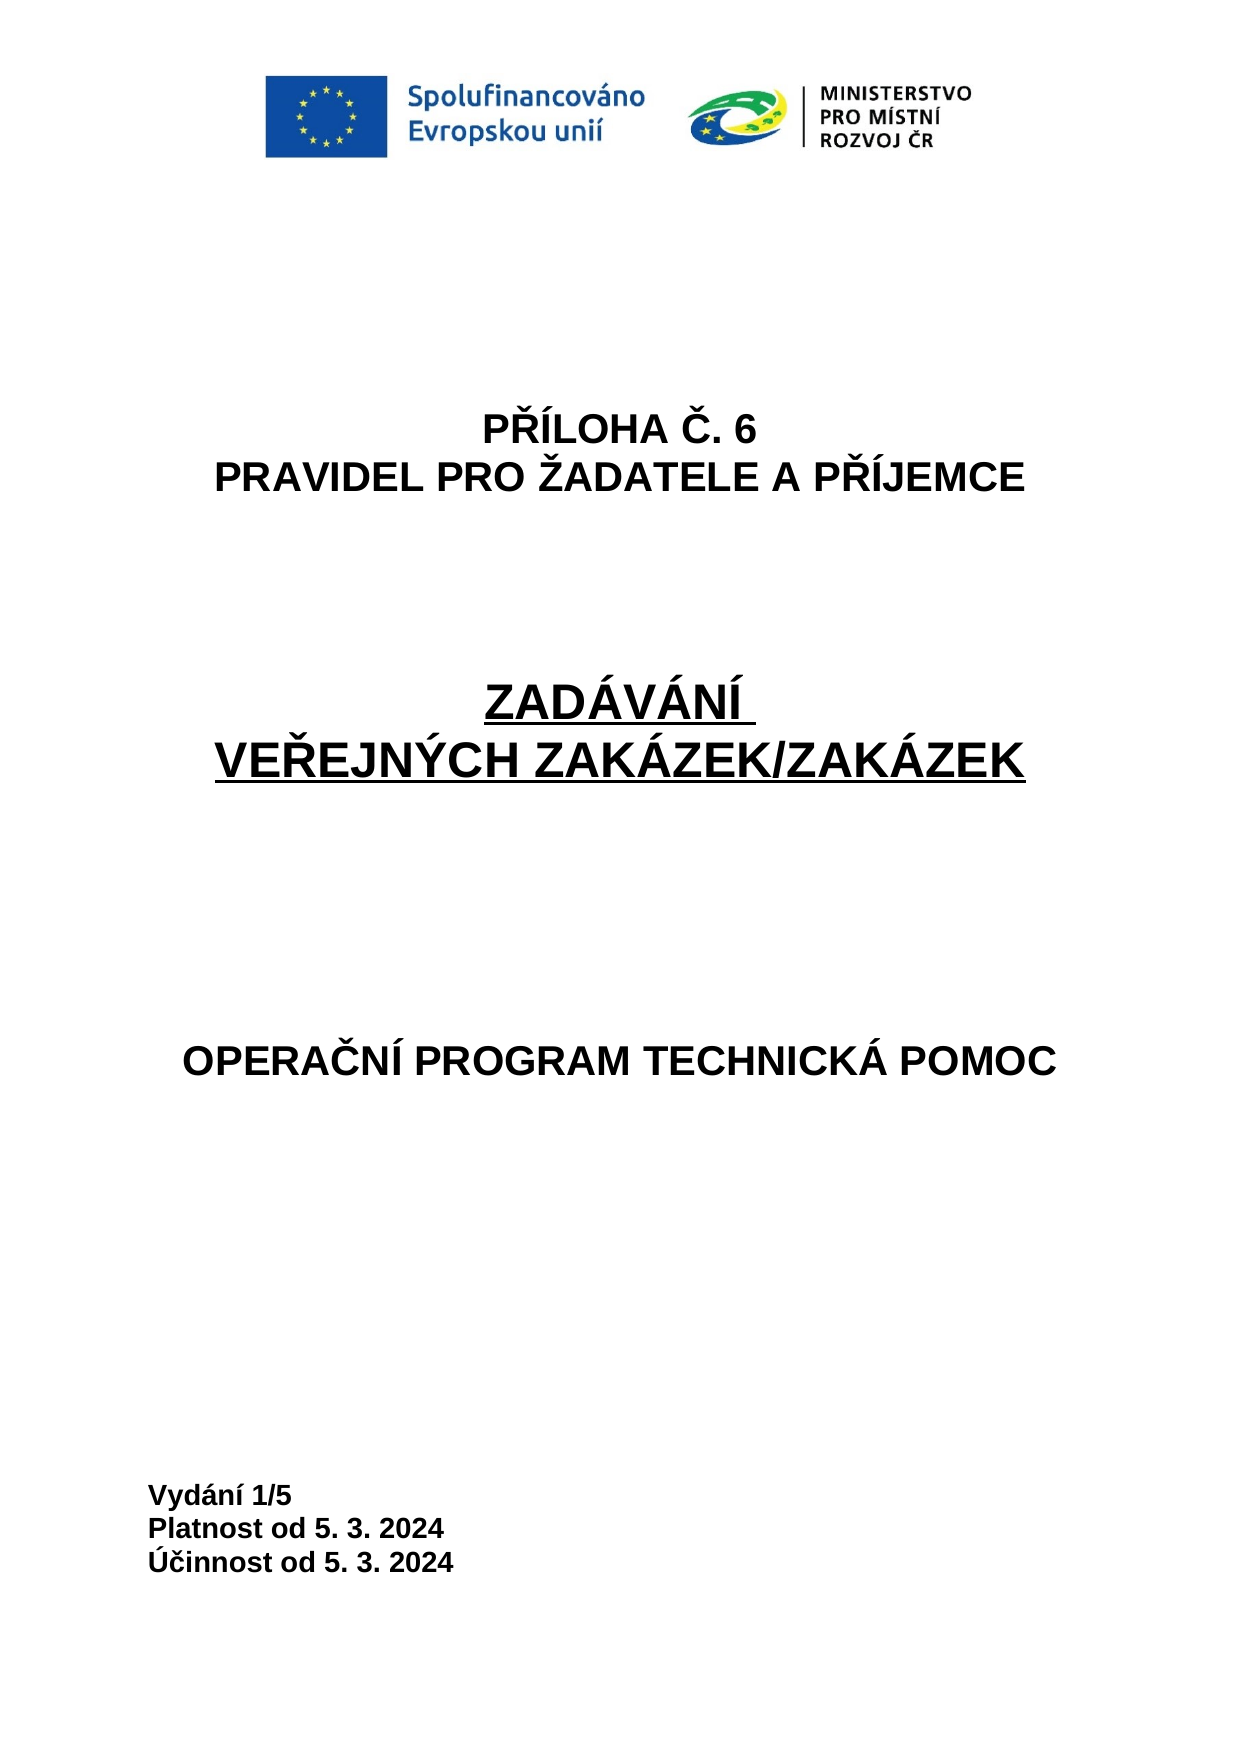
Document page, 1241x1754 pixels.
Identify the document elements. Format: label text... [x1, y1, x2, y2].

text Účinnost od 5. 3. 2024 [148, 1544, 1092, 1578]
text příloha č. 6 [148, 404, 1092, 452]
text Pravidel pro žadatele A příjemce [148, 452, 1092, 500]
picture [263, 73, 977, 160]
text Operační program technická pomoc [148, 1037, 1092, 1084]
text Vydání 1/5 [148, 1477, 1092, 1511]
text Platnost od 5. 3. 2024 [148, 1511, 1092, 1544]
text ZADÁVÁNÍ VEŘEJNÝCH ZAKÁZEK/ZAKÁZEK [148, 672, 1092, 787]
